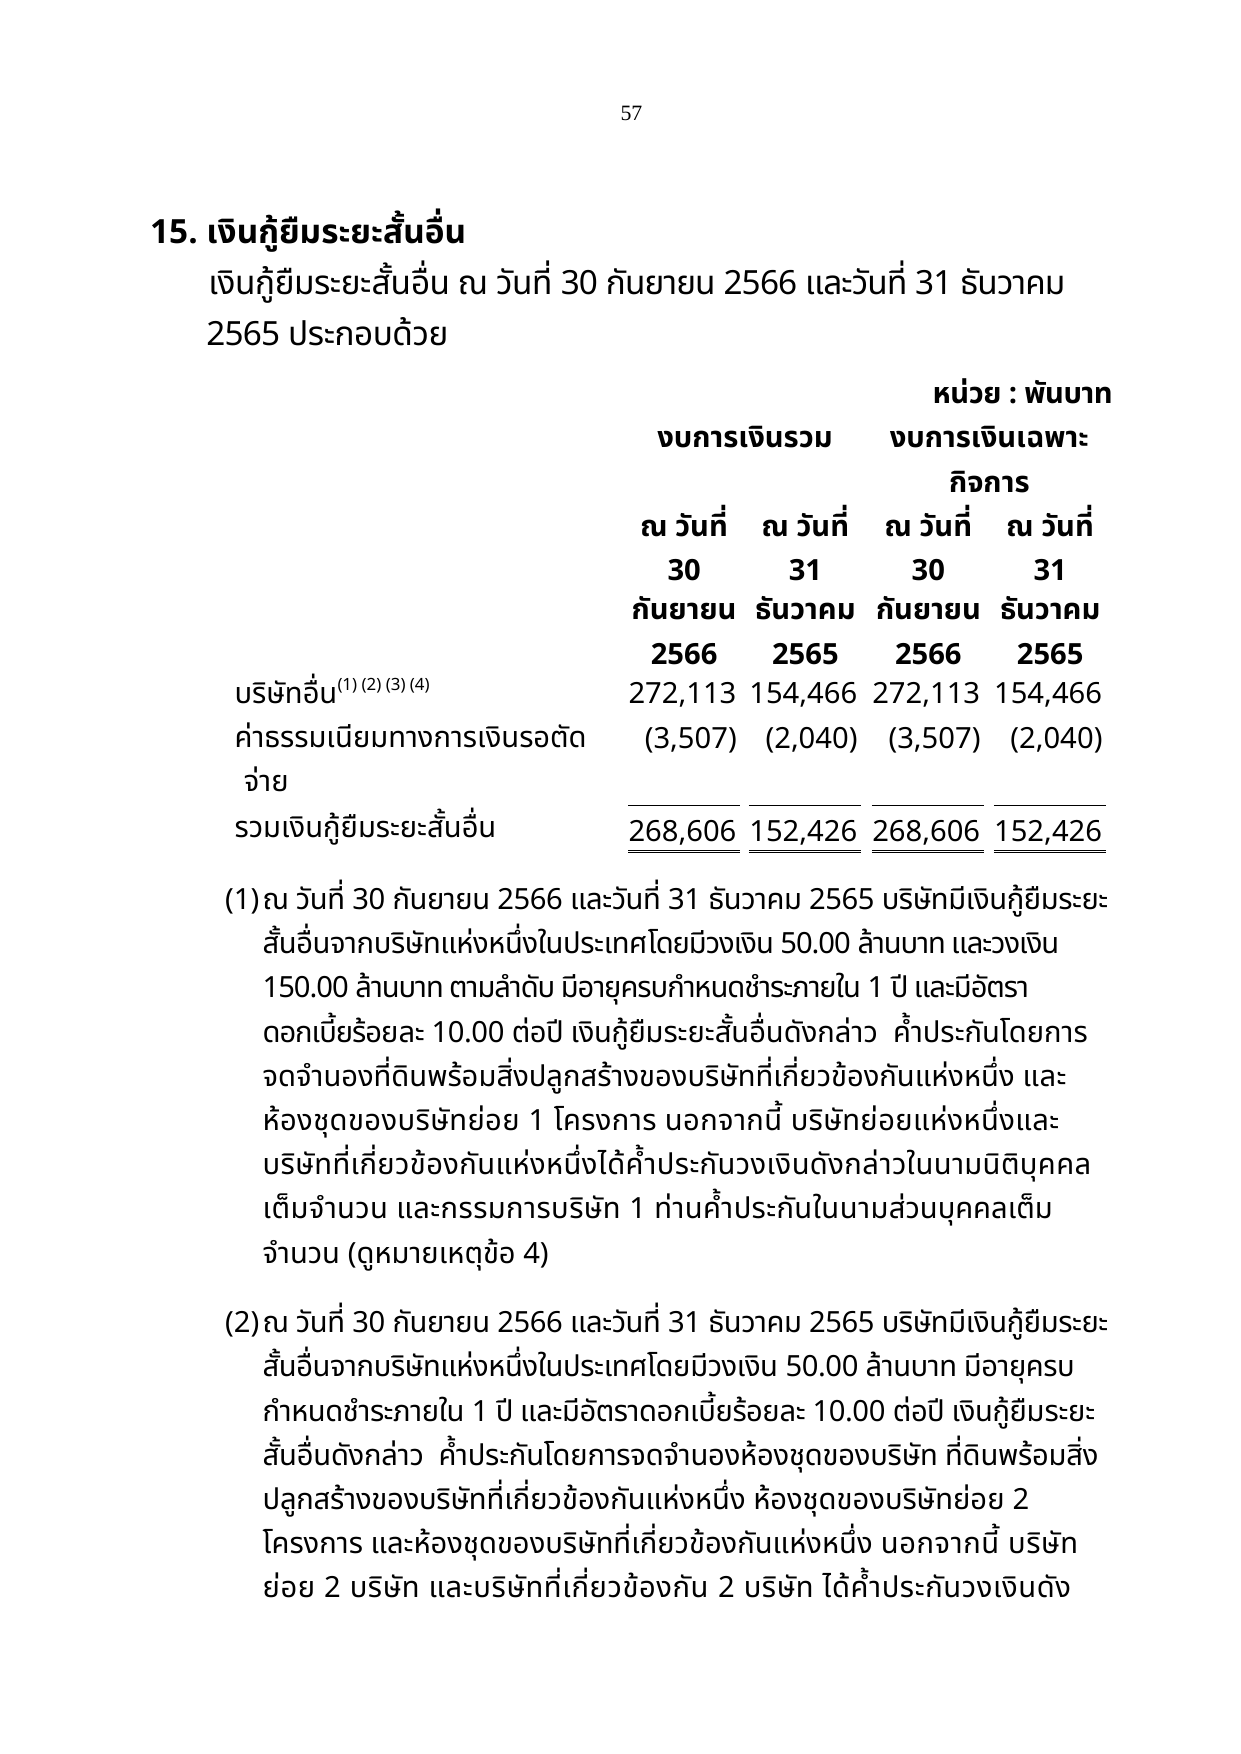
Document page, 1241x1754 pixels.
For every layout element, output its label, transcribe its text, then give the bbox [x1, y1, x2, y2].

list ณ วันที่ 30 กันยายน 2566 และวันที่ 31 ธันวาคม 2565 บริษัทมีเงินกู้ยืมระยะสั้นอื่นจากบริษัทแห่งหนึ่งในประเทศโดยมีวงเงิน 50.00 ล้านบาท และวงเงิน 150.00 ล้านบาท ตามลำดับ มีอายุครบกำหนดชำระภายใน 1 ปี และมีอัตราดอกเบี้ยร้อยละ 10.00 ต่อปี เงินกู้ยืมระยะสั้นอื่นดังกล่าว ค้ำประกันโดยการจดจำนองที่ดินพร้อมสิ่งปลูกสร้างของบริษัทที่เกี่ยวข้องกันแห่งหนึ่ง และห้องชุดของบริษัทย่อย 1 โครงการ นอกจากนี้ บริษัทย่อยแห่งหนึ่งและบริษัทที่เกี่ยวข้องกันแห่งหนึ่งได้ค้ำประกันวงเงินดังกล่าวในนามนิติบุคคลเต็มจำนวน และกรรมการบริษัท 1 ท่านค้ำประกันในนามส่วนบุคคลเต็มจำนวน (ดูหมายเหตุข้อ 4) [225, 878, 1114, 1276]
text หน่วย : พันบาท [195, 373, 1113, 417]
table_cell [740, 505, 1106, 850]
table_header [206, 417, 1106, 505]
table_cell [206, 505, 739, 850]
text 15. เงินกู้ยืมระยะสั้นอื่น [150, 208, 1113, 259]
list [225, 1301, 1114, 1611]
text เงินกู้ยืมระยะสั้นอื่น ณ วันที่ 30 กันยายน 2566 และวันที่ 31 ธันวาคม 2565 ประกอบด้วย [206, 259, 1113, 360]
